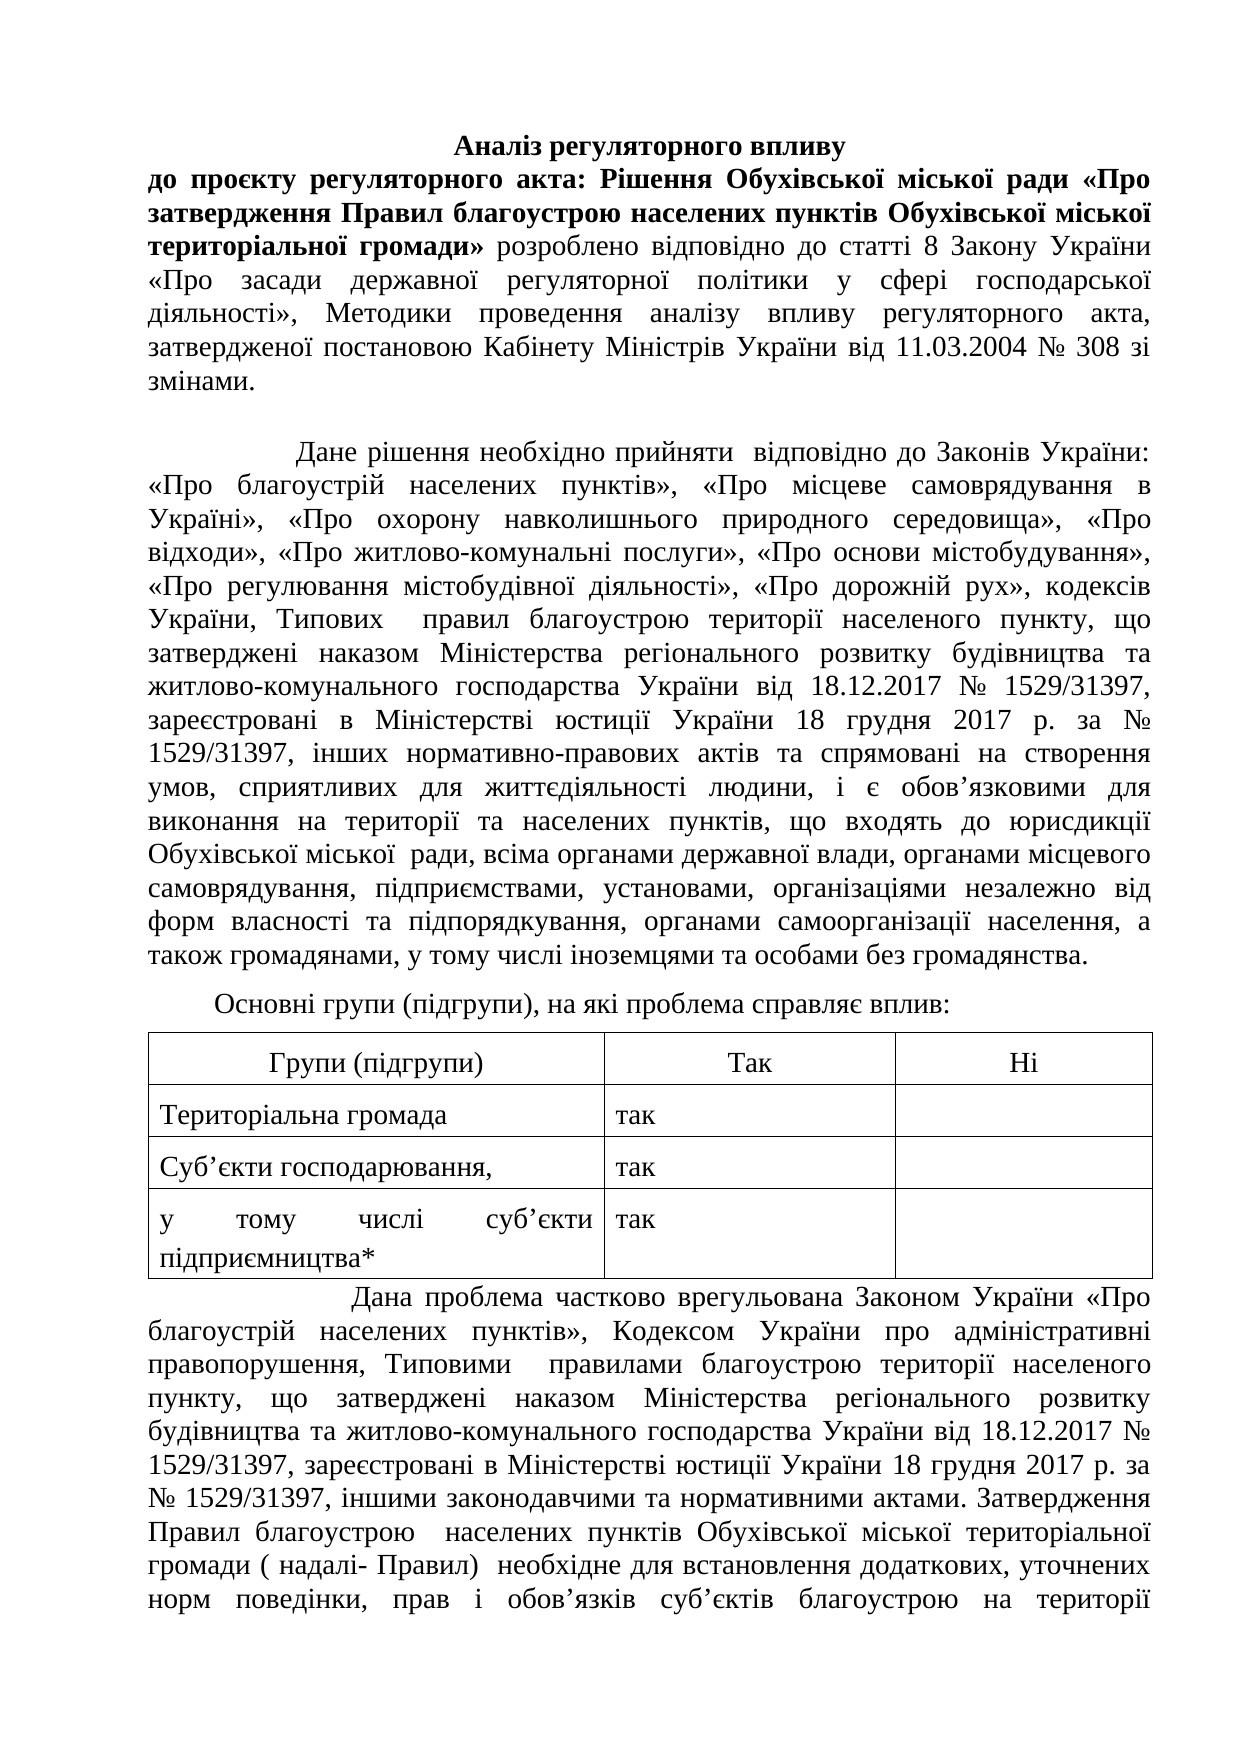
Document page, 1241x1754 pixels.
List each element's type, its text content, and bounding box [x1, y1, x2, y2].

table_header Ні [896, 1033, 1152, 1084]
text Основні групи (підгрупи), на які проблема справляє вплив: [148, 986, 1152, 1019]
table_cell так [605, 1189, 895, 1278]
table_cell так [605, 1137, 895, 1188]
table_cell [896, 1189, 1152, 1278]
table_cell [896, 1085, 1152, 1136]
table_cell так [605, 1085, 895, 1136]
table_cell Територіальна громада [149, 1085, 604, 1136]
table_header Групи (підгрупи) [149, 1033, 604, 1084]
text до проєкту регуляторного акта: Рішення Обухівської міської ради «Про затвердження Правил благоустрою населених пунктів Обухівської міської територіальної громади» розроблено відповідно до статті 8 Закону України «Про засади державної регуляторної політики у сфері господарської діяльності», Методики проведення аналізу впливу регуляторного акта, затвердженої постановою Кабінету Міністрів України від 11.03.2004 № 308 зі змінами. [148, 161, 1152, 398]
text Дане рішення необхідно прийняти відповідно до Законів України: «Про благоустрій населених пунктів», «Про місцеве самоврядування в Україні», «Про охорону навколишнього природного середовища», «Про відходи», «Про житлово-комунальні послуги», «Про основи містобудування», «Про регулювання містобудівної діяльності», «Про дорожній рух», кодексів України, Типових правил благоустрою території населеного пункту, що затверджені наказом Міністерства регіонального розвитку будівництва та житлово-комунального господарства України від 18.12.2017 № 1529/31397, зареєстровані в Міністерстві юстиції України 18 грудня 2017 р. за № 1529/31397, інших нормативно-правових актів та спрямовані на створення умов, сприятливих для життєдіяльності людини, і є обов’язковими для виконання на території та населених пунктів, що входять до юрисдикції Обухівської міської ради, всіма органами державної влади, органами місцевого самоврядування, підприємствами, установами, організаціями незалежно від форм власності та підпорядкування, органами самоорганізації населення, а також громадянами, у тому числі іноземцями та особами без громадянства. [148, 434, 1152, 970]
text Аналіз регуляторного впливу [148, 128, 1152, 161]
table_cell Суб’єкти господарювання, [149, 1137, 604, 1188]
table_cell [896, 1137, 1152, 1188]
table_cell у тому числі суб’єкти підприємництва* [149, 1189, 604, 1278]
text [148, 1279, 1152, 1614]
table_header Так [605, 1033, 895, 1084]
